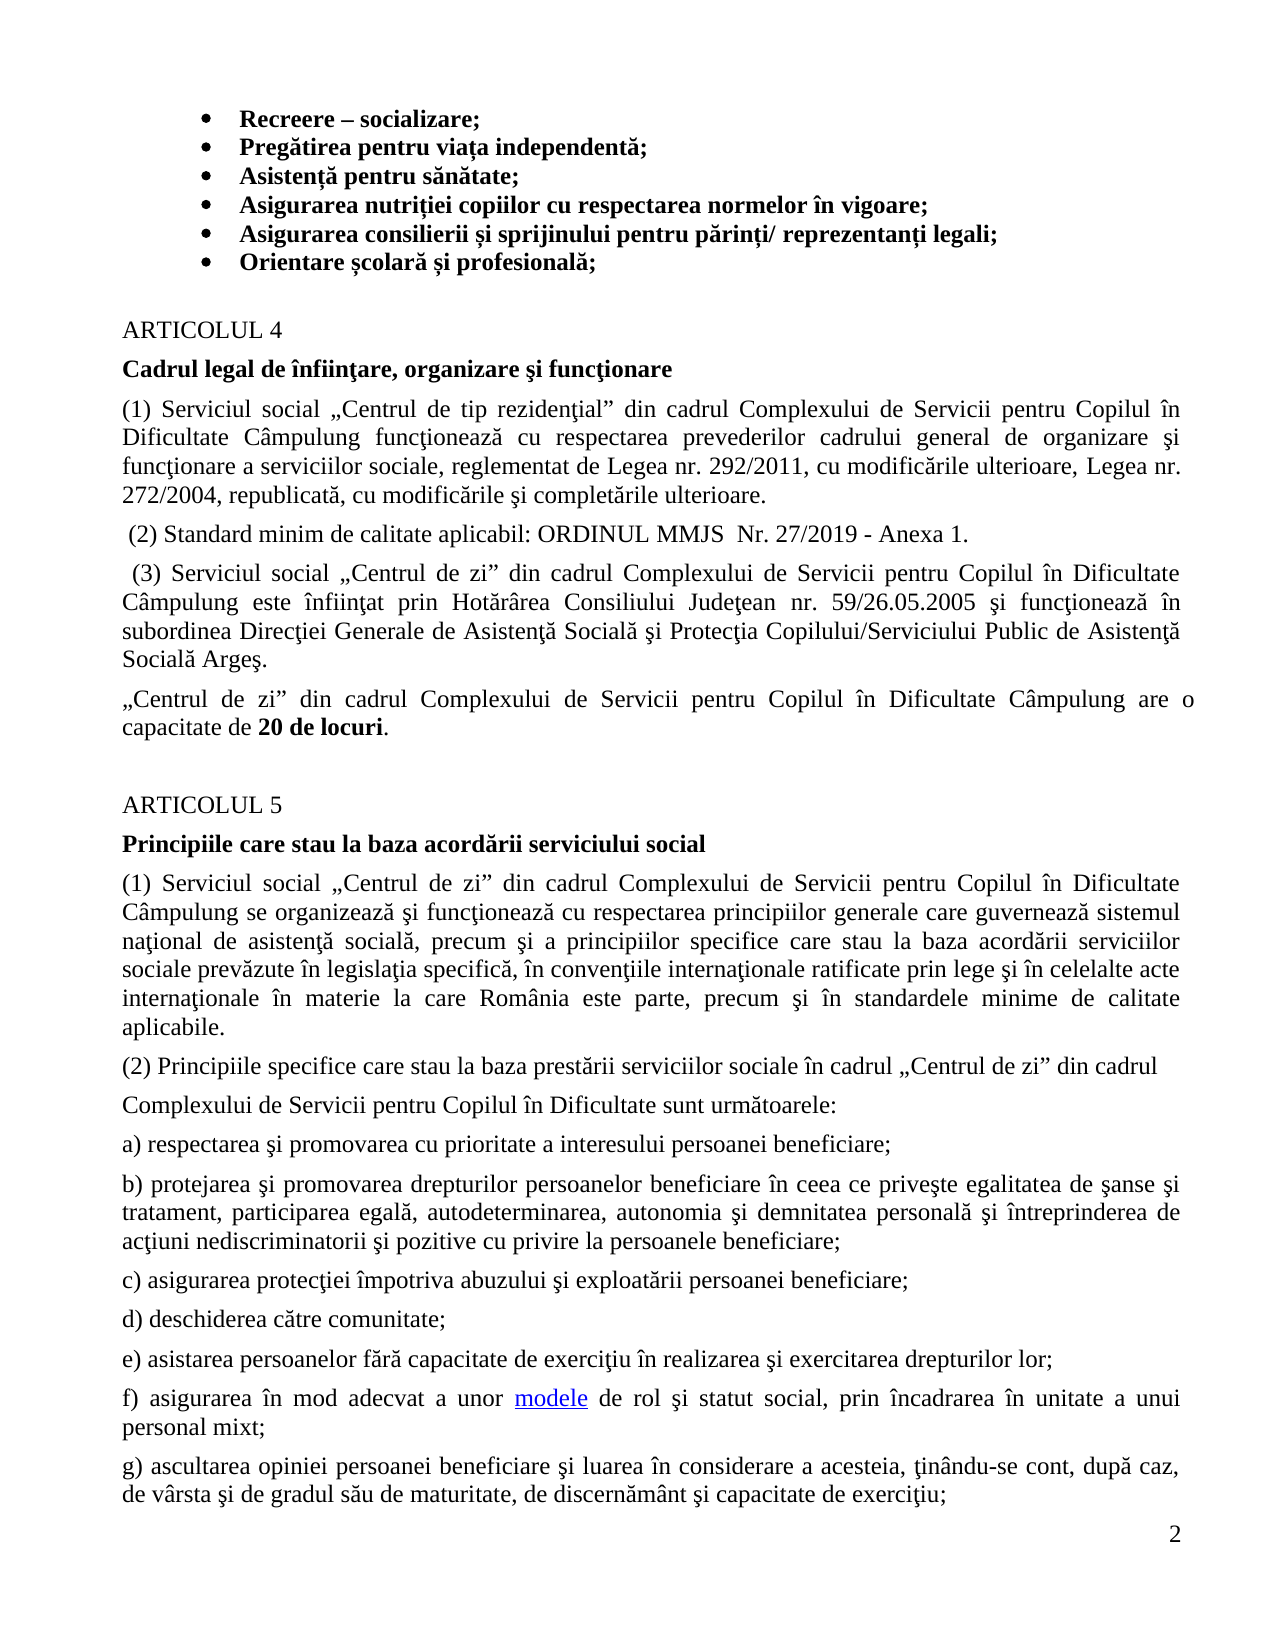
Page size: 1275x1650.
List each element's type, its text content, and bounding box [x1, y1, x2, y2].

list Orientare școlară și profesională; [202, 247, 1181, 276]
list Recreere – socializare; [202, 104, 1181, 132]
text (2) Principiile specifice care stau la baza prestării serviciilor sociale în cadrul „Centrul de zi” din cadrul [122, 1051, 1181, 1080]
text b) protejarea şi promovarea drepturilor persoanelor beneficiare în ceea ce priveşte egalitatea de şanse şi tratament, participarea egală, autodeterminarea, autonomia şi demnitatea personală şi întreprinderea de acţiuni nediscriminatorii şi pozitive cu privire la persoanele beneficiare; [122, 1169, 1181, 1255]
list Pregătirea pentru viața independentă; [202, 132, 1181, 161]
text ARTICOLUL 5 [122, 790, 1197, 819]
list Asistență pentru sănătate; [202, 161, 1181, 190]
list Asigurarea nutriției copiilor cu respectarea normelor în vigoare; [202, 190, 1181, 219]
text d) deschiderea către comunitate; [122, 1304, 1181, 1333]
text e) asistarea persoanelor fără capacitate de exerciţiu în realizarea şi exercitarea drepturilor lor; [122, 1344, 1181, 1372]
text (1) Serviciul social „Centrul de zi” din cadrul Complexului de Servicii pentru Copilul în Dificultate Câmpulung se organizează şi funcţionează cu respectarea principiilor generale care guvernează sistemul naţional de asistenţă socială, precum şi a principiilor specifice care stau la baza acordării serviciilor sociale prevăzute în legislaţia specifică, în convenţiile internaţionale ratificate prin lege şi în celelalte acte internaţionale în materie la care România este parte, precum şi în standardele minime de calitate aplicabile. [122, 868, 1181, 1041]
text „Centrul de zi” din cadrul Complexului de Servicii pentru Copilul în Dificultate Câmpulung are o capacitate de 20 de locuri. [122, 684, 1197, 741]
text c) asigurarea protecţiei împotriva abuzului şi exploatării persoanei beneficiare; [122, 1265, 1181, 1294]
text a) respectarea şi promovarea cu prioritate a interesului persoanei beneficiare; [122, 1129, 1181, 1158]
text f) asigurarea în mod adecvat a unor modele de rol şi statut social, prin încadrarea în unitate a unui personal mixt; [122, 1383, 1181, 1440]
text (2) Standard minim de calitate aplicabil: ORDINUL MMJS Nr. 27/2019 - Anexa 1. [122, 519, 1181, 548]
text ARTICOLUL 4 [122, 315, 1181, 344]
text (3) Serviciul social „Centrul de zi” din cadrul Complexului de Servicii pentru Copilul în Dificultate Câmpulung este înfiinţat prin Hotărârea Consiliului Judeţean nr. 59/26.05.2005 şi funcţionează în subordinea Direcţiei Generale de Asistenţă Socială şi Protecţia Copilului/Serviciului Public de Asistenţă Socială Argeş. [122, 558, 1181, 673]
text (1) Serviciul social „Centrul de tip rezidenţial” din cadrul Complexului de Servicii pentru Copilul în Dificultate Câmpulung funcţionează cu respectarea prevederilor cadrului general de organizare şi funcţionare a serviciilor sociale, reglementat de Legea nr. 292/2011, cu modificările ulterioare, Legea nr. 272/2004, republicată, cu modificările şi completările ulterioare. [122, 394, 1181, 509]
text g) ascultarea opiniei persoanei beneficiare şi luarea în considerare a acesteia, ţinându-se cont, după caz, de vârsta şi de gradul său de maturitate, de discernământ şi capacitate de exerciţiu; [122, 1451, 1181, 1508]
text Cadrul legal de înfiinţare, organizare şi funcţionare [122, 354, 1181, 383]
text Complexului de Servicii pentru Copilul în Dificultate sunt următoarele: [122, 1090, 1181, 1119]
text Principiile care stau la baza acordării serviciului social [122, 829, 1181, 858]
list Asigurarea consilierii și sprijinului pentru părinți/ reprezentanți legali; [202, 219, 1181, 247]
